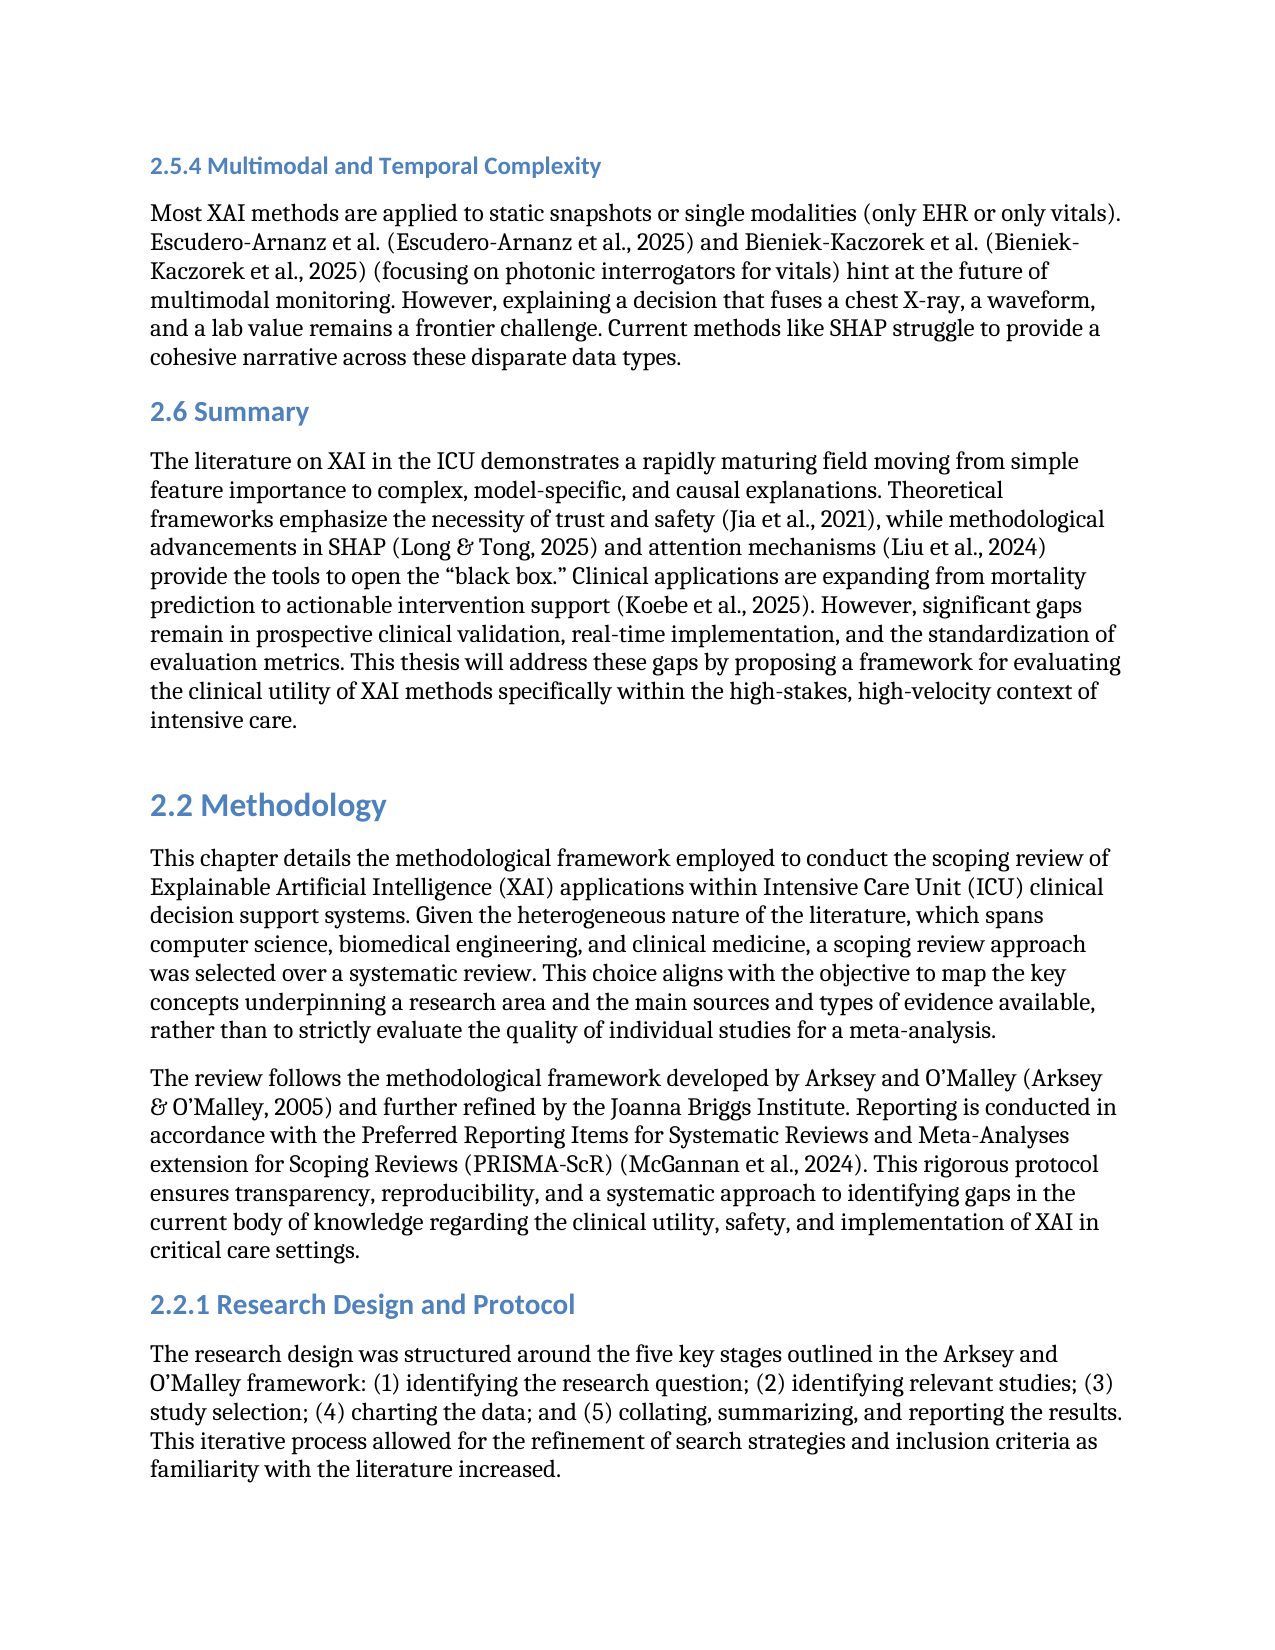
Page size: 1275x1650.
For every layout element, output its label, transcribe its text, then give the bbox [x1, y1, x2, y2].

subtitle 2.5.4 Multimodal and Temporal Complexity [150, 150, 1125, 181]
subtitle 2.2.1 Research Design and Protocol [150, 1286, 1125, 1322]
text Most XAI methods are applied to static snapshots or single modalities (only EHR or only vitals). Escudero-Arnanz et al. (Escudero-Arnanz et al., 2025) and Bieniek-Kaczorek et al. (Bieniek-Kaczorek et al., 2025) (focusing on photonic interrogators for vitals) hint at the future of multimodal monitoring. However, explaining a decision that fuses a chest X-ray, a waveform, and a lab value remains a frontier challenge. Current methods like SHAP struggle to provide a cohesive narrative across these disparate data types. [150, 199, 1125, 372]
text The literature on XAI in the ICU demonstrates a rapidly maturing field moving from simple feature importance to complex, model-specific, and causal explanations. Theoretical frameworks emphasize the necessity of trust and safety (Jia et al., 2021), while methodological advancements in SHAP (Long & Tong, 2025) and attention mechanisms (Liu et al., 2024) provide the tools to open the “black box.” Clinical applications are expanding from mortality prediction to actionable intervention support (Koebe et al., 2025). However, significant gaps remain in prospective clinical validation, real-time implementation, and the standardization of evaluation metrics. This thesis will address these gaps by proposing a framework for evaluating the clinical utility of XAI methods specifically within the high-stakes, high-velocity context of intensive care. [150, 447, 1125, 734]
subtitle 2.6 Summary [150, 393, 1125, 428]
text This chapter details the methodological framework employed to conduct the scoping review of Explainable Artificial Intelligence (XAI) applications within Intensive Care Unit (ICU) clinical decision support systems. Given the heterogeneous nature of the literature, which spans computer science, biomedical engineering, and clinical medicine, a scoping review approach was selected over a systematic review. This choice aligns with the objective to map the key concepts underpinning a research area and the main sources and types of evidence available, rather than to strictly evaluate the quality of individual studies for a meta-analysis. [150, 844, 1125, 1045]
subtitle 2.2 Methodology [150, 784, 1125, 825]
text The review follows the methodological framework developed by Arksey and O’Malley (Arksey & O’Malley, 2005) and further refined by the Joanna Briggs Institute. Reporting is conducted in accordance with the Preferred Reporting Items for Systematic Reviews and Meta-Analyses extension for Scoping Reviews (PRISMA-ScR) (McGannan et al., 2024). This rigorous protocol ensures transparency, reproducibility, and a systematic approach to identifying gaps in the current body of knowledge regarding the clinical utility, safety, and implementation of XAI in critical care settings. [150, 1064, 1125, 1265]
text The research design was structured around the five key stages outlined in the Arksey and O’Malley framework: (1) identifying the research question; (2) identifying relevant studies; (3) study selection; (4) charting the data; and (5) collating, summarizing, and reporting the results. This iterative process allowed for the refinement of search strategies and inclusion criteria as familiarity with the literature increased. [150, 1340, 1125, 1484]
